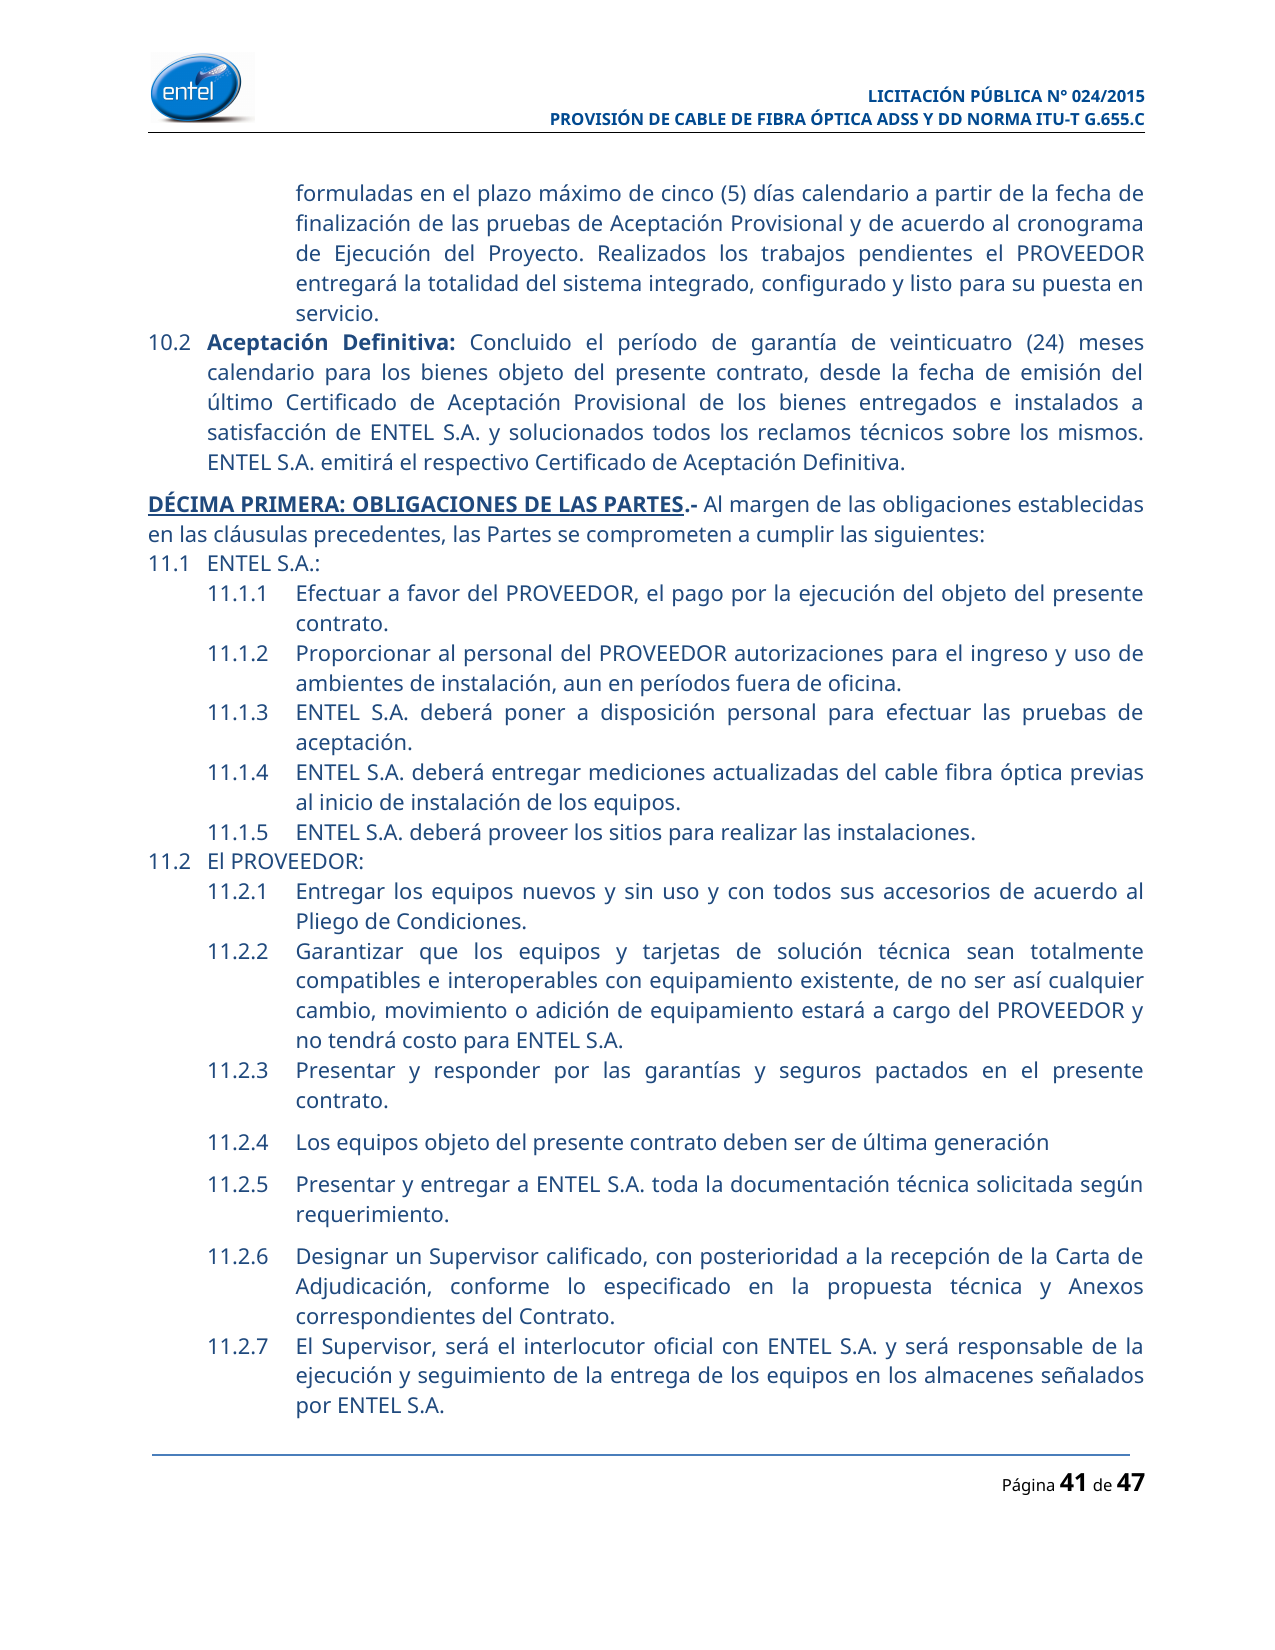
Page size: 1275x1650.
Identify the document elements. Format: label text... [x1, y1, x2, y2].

text 11.2.5 Presentar y entregar a ENTEL S.A. toda la documentación técnica solicitada según requerimiento. [207, 1169, 1145, 1229]
text 11.1 ENTEL S.A.: [148, 548, 1145, 578]
text 11.2 El PROVEEDOR: [148, 846, 1145, 876]
picture [150, 52, 255, 123]
text 11.1.1 Efectuar a favor del PROVEEDOR, el pago por la ejecución del objeto del presente contrato. [207, 578, 1145, 638]
text 11.2.4 Los equipos objeto del presente contrato deben ser de última generación [207, 1127, 1145, 1157]
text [207, 178, 1145, 327]
text 10.2 Aceptación Definitiva: Concluido el período de garantía de veinticuatro (24) meses calendario para los bienes objeto del presente contrato, desde la fecha de emisión del último Certificado de Aceptación Provisional de los bienes entregados e instalados a satisfacción de ENTEL S.A. y solucionados todos los reclamos técnicos sobre los mismos. ENTEL S.A. emitirá el respectivo Certificado de Aceptación Definitiva. [148, 327, 1145, 476]
text 11.2.1 Entregar los equipos nuevos y sin uso y con todos sus accesorios de acuerdo al Pliego de Condiciones. [207, 876, 1145, 936]
text 11.1.2 Proporcionar al personal del PROVEEDOR autorizaciones para el ingreso y uso de ambientes de instalación, aun en períodos fuera de oficina. [207, 638, 1145, 697]
text 11.1.3 ENTEL S.A. deberá poner a disposición personal para efectuar las pruebas de aceptación. [207, 697, 1145, 757]
text 11.2.3 Presentar y responder por las garantías y seguros pactados en el presente contrato. [207, 1055, 1145, 1114]
text 11.1.4 ENTEL S.A. deberá entregar mediciones actualizadas del cable fibra óptica previas al inicio de instalación de los equipos. [207, 757, 1145, 816]
text 11.2.6 Designar un Supervisor calificado, con posterioridad a la recepción de la Carta de Adjudicación, conforme lo especificado en la propuesta técnica y Anexos correspondientes del Contrato. [207, 1241, 1145, 1331]
text DÉCIMA PRIMERA: OBLIGACIONES DE LAS PARTES.- Al margen de las obligaciones establecidas en las cláusulas precedentes, las Partes se comprometen a cumplir las siguientes: [148, 489, 1145, 548]
text 11.2.7 El Supervisor, será el interlocutor oficial con ENTEL S.A. y será responsable de la ejecución y seguimiento de la entrega de los equipos en los almacenes señalados por ENTEL S.A. [207, 1331, 1145, 1420]
text 11.1.5 ENTEL S.A. deberá proveer los sitios para realizar las instalaciones. [207, 816, 1145, 846]
text 11.2.2 Garantizar que los equipos y tarjetas de solución técnica sean totalmente compatibles e interoperables con equipamiento existente, de no ser así cualquier cambio, movimiento o adición de equipamiento estará a cargo del PROVEEDOR y no tendrá costo para ENTEL S.A. [207, 936, 1145, 1055]
